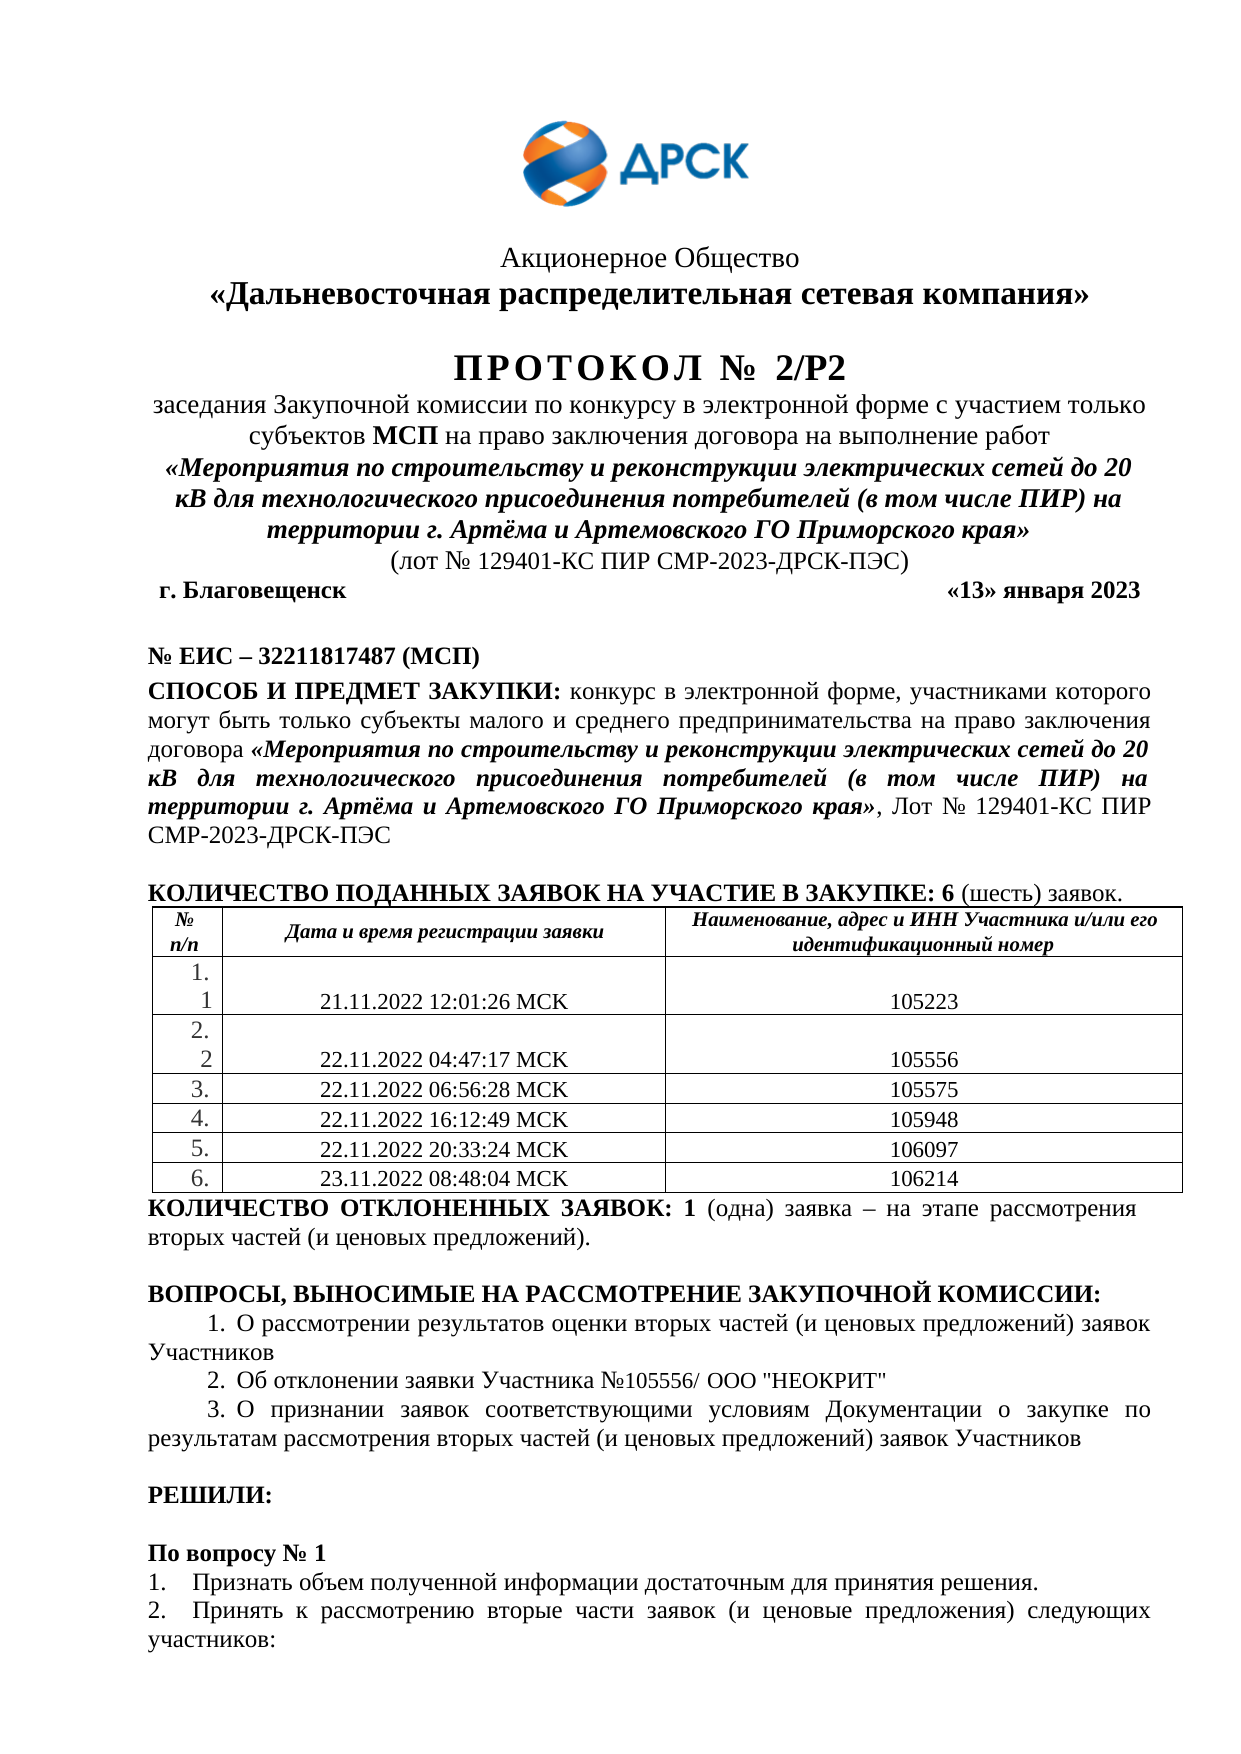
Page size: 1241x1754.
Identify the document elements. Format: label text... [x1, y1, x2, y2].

table_cell [153, 1133, 222, 1162]
table_cell 106214 [666, 1163, 1182, 1192]
list «Мероприятия по строительству и реконструкции электрических сетей до 20 кВ для технологического присоединения потребителей (в том числе ПИР) на территории г. Артёма и Артемовского ГО Приморского края» [148, 451, 1152, 544]
table_cell 1 [153, 957, 222, 1014]
table_header Наименование, адрес и ИНН Участника и/или его идентификационный номер [666, 908, 1182, 956]
table_cell [153, 1163, 222, 1192]
table_cell [153, 1074, 222, 1102]
list О рассмотрении результатов оценки вторых частей (и ценовых предложений) заявок Участников [148, 1308, 1152, 1365]
text ПРОТОКОЛ № 2/Р2 [148, 345, 1152, 388]
text «Дальневосточная распределительная сетевая компания» [148, 273, 1152, 312]
list РЕШИЛИ: [148, 1480, 1152, 1509]
table_cell 105948 [666, 1104, 1182, 1132]
table_cell 106097 [666, 1133, 1182, 1162]
list Об отклонении заявки Участника №105556/ ООО "НЕОКРИТ" [148, 1365, 1152, 1394]
list О признании заявок соответствующими условиям Документации о закупке по результатам рассмотрения вторых частей (и ценовых предложений) заявок Участников [148, 1394, 1152, 1452]
text ВОПРОСЫ, ВЫНОСИМЫЕ НА РАССМОТРЕНИЕ ЗАКУПОЧНОЙ КОМИССИИ: [148, 1279, 1152, 1308]
list заседания Закупочной комиссии по конкурсу в электронной форме с участием только субъектов МСП на право заключения договора на выполнение работ [148, 388, 1152, 451]
table_cell 105575 [666, 1074, 1182, 1102]
list Признать объем полученной информации достаточным для принятия решения. [148, 1567, 1152, 1595]
table_cell [153, 1104, 222, 1132]
table_cell 105223 [666, 957, 1182, 1014]
table_cell 23.11.2022 08:48:04 MCK [223, 1163, 665, 1192]
text Акционерное Общество [148, 240, 1152, 273]
list СПОСОБ И ПРЕДМЕТ ЗАКУПКИ: конкурс в электронной форме, участниками которого могут быть только субъекты малого и среднего предпринимательства на право заключения договора «Мероприятия по строительству и реконструкции электрических сетей до 20 кВ для технологического присоединения потребителей (в том числе ПИР) на территории г. Артёма и Артемовского ГО Приморского края», Лот № 129401-КС ПИР СМР-2023-ДРСК-ПЭС [148, 676, 1152, 849]
table_cell 22.11.2022 04:47:17 MCK [223, 1015, 665, 1073]
table_header Дата и время регистрации заявки [223, 908, 665, 956]
table_cell 105556 [666, 1015, 1182, 1073]
table_cell 22.11.2022 16:12:49 MCK [223, 1104, 665, 1132]
table_cell 22.11.2022 20:33:24 MCK [223, 1133, 665, 1162]
list (лот № 129401-КС ПИР СМР-2023-ДРСК-ПЭС) [148, 544, 1152, 575]
table_header г. Благовещенск [148, 575, 652, 604]
table_cell 21.11.2022 12:01:26 MCK [223, 957, 665, 1014]
text КОЛИЧЕСТВО ОТКЛОНЕННЫХ ЗАЯВОК: 1 (одна) заявка – на этапе рассмотрения вторых частей (и ценовых предложений). [148, 1193, 1137, 1250]
text КОЛИЧЕСТВО ПОДАННЫХ ЗАЯВОК НА УЧАСТИЕ В ЗАКУПКЕ: 6 (шесть) заявок. [148, 878, 1152, 906]
table_cell 2 [153, 1015, 222, 1073]
text По вопросу № 1 [148, 1538, 1152, 1567]
table_header № п/п [153, 908, 222, 956]
picture [519, 118, 766, 207]
list № ЕИС – 32211817487 (МСП) [148, 641, 1152, 670]
table_cell 22.11.2022 06:56:28 MCK [223, 1074, 665, 1102]
table_header «13» января 2023 [652, 575, 1152, 604]
list Принять к рассмотрению вторые части заявок (и ценовые предложения) следующих участников: [148, 1595, 1152, 1653]
